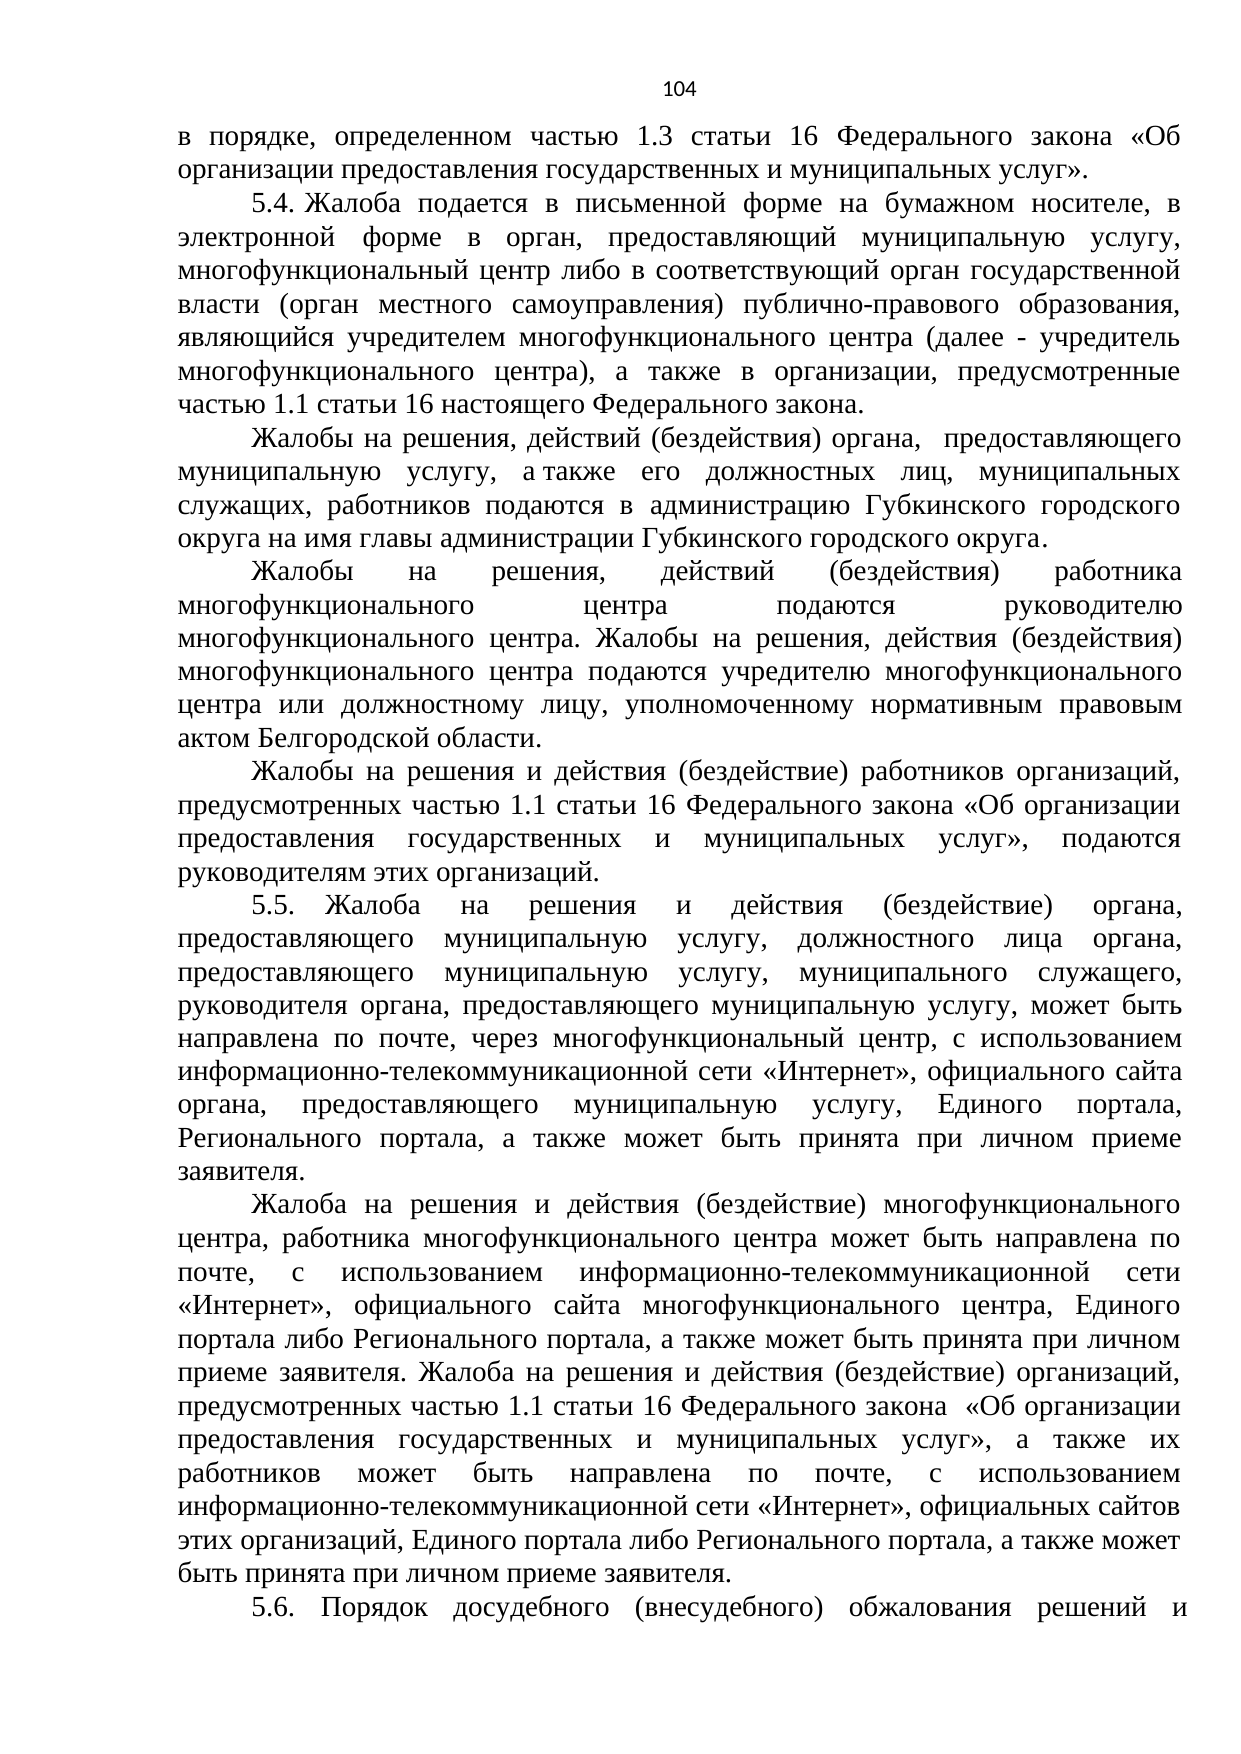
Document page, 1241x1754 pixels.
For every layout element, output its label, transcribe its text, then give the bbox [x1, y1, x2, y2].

text 5.5. Жалоба на решения и действия (бездействие) органа, предоставляющего муниципальную услугу, должностного лица органа, предоставляющего муниципальную услугу, муниципального служащего, руководителя органа, предоставляющего муниципальную услугу, может быть направлена по почте, через многофункциональный центр, с использованием информационно-телекоммуникационной сети «Интернет», официального сайта органа, предоставляющего муниципальную услугу, Единого портала, Регионального портала, а также может быть принята при личном приеме заявителя. [177, 888, 1183, 1187]
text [177, 1589, 1188, 1623]
text Жалобы на решения, действий (бездействия) работника многофункционального центра подаются руководителю многофункционального центра. Жалобы на решения, действия (бездействия) многофункционального центра подаются учредителю многофункционального центра или должностному лицу, уполномоченному нормативным правовым актом Белгородской области. [177, 554, 1183, 753]
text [177, 118, 1181, 185]
text 5.4. Жалоба подается в письменной форме на бумажном носителе, в электронной форме в орган, предоставляющий муниципальную услугу, многофункциональный центр либо в соответствующий орган государственной власти (орган местного самоуправления) публично-правового образования, являющийся учредителем многофункционального центра (далее - учредитель многофункционального центра), а также в организации, предусмотренные частью 1.1 статьи 16 настоящего Федерального закона. [177, 185, 1181, 420]
text Жалобы на решения, действий (бездействия) органа, предоставляющего муниципальную услугу, а также его должностных лиц, муниципальных служащих, работников подаются в администрацию Губкинского городского округа на имя главы администрации Губкинского городского округа. [177, 420, 1181, 554]
text Жалобы на решения и действия (бездействие) работников организаций, предусмотренных частью 1.1 статьи 16 Федерального закона «Об организации предоставления государственных и муниципальных услуг», подаются руководителям этих организаций. [177, 753, 1181, 888]
text Жалоба на решения и действия (бездействие) многофункционального центра, работника многофункционального центра может быть направлена по почте, с использованием информационно-телекоммуникационной сети «Интернет», официального сайта многофункционального центра, Единого портала либо Регионального портала, а также может быть принята при личном приеме заявителя. Жалоба на решения и действия (бездействие) организаций, предусмотренных частью 1.1 статьи 16 Федерального закона «Об организации предоставления государственных и муниципальных услуг», а также их работников может быть направлена по почте, с использованием информационно-телекоммуникационной сети «Интернет», официальных сайтов этих организаций, Единого портала либо Регионального портала, а также может быть принята при личном приеме заявителя. [177, 1187, 1181, 1589]
